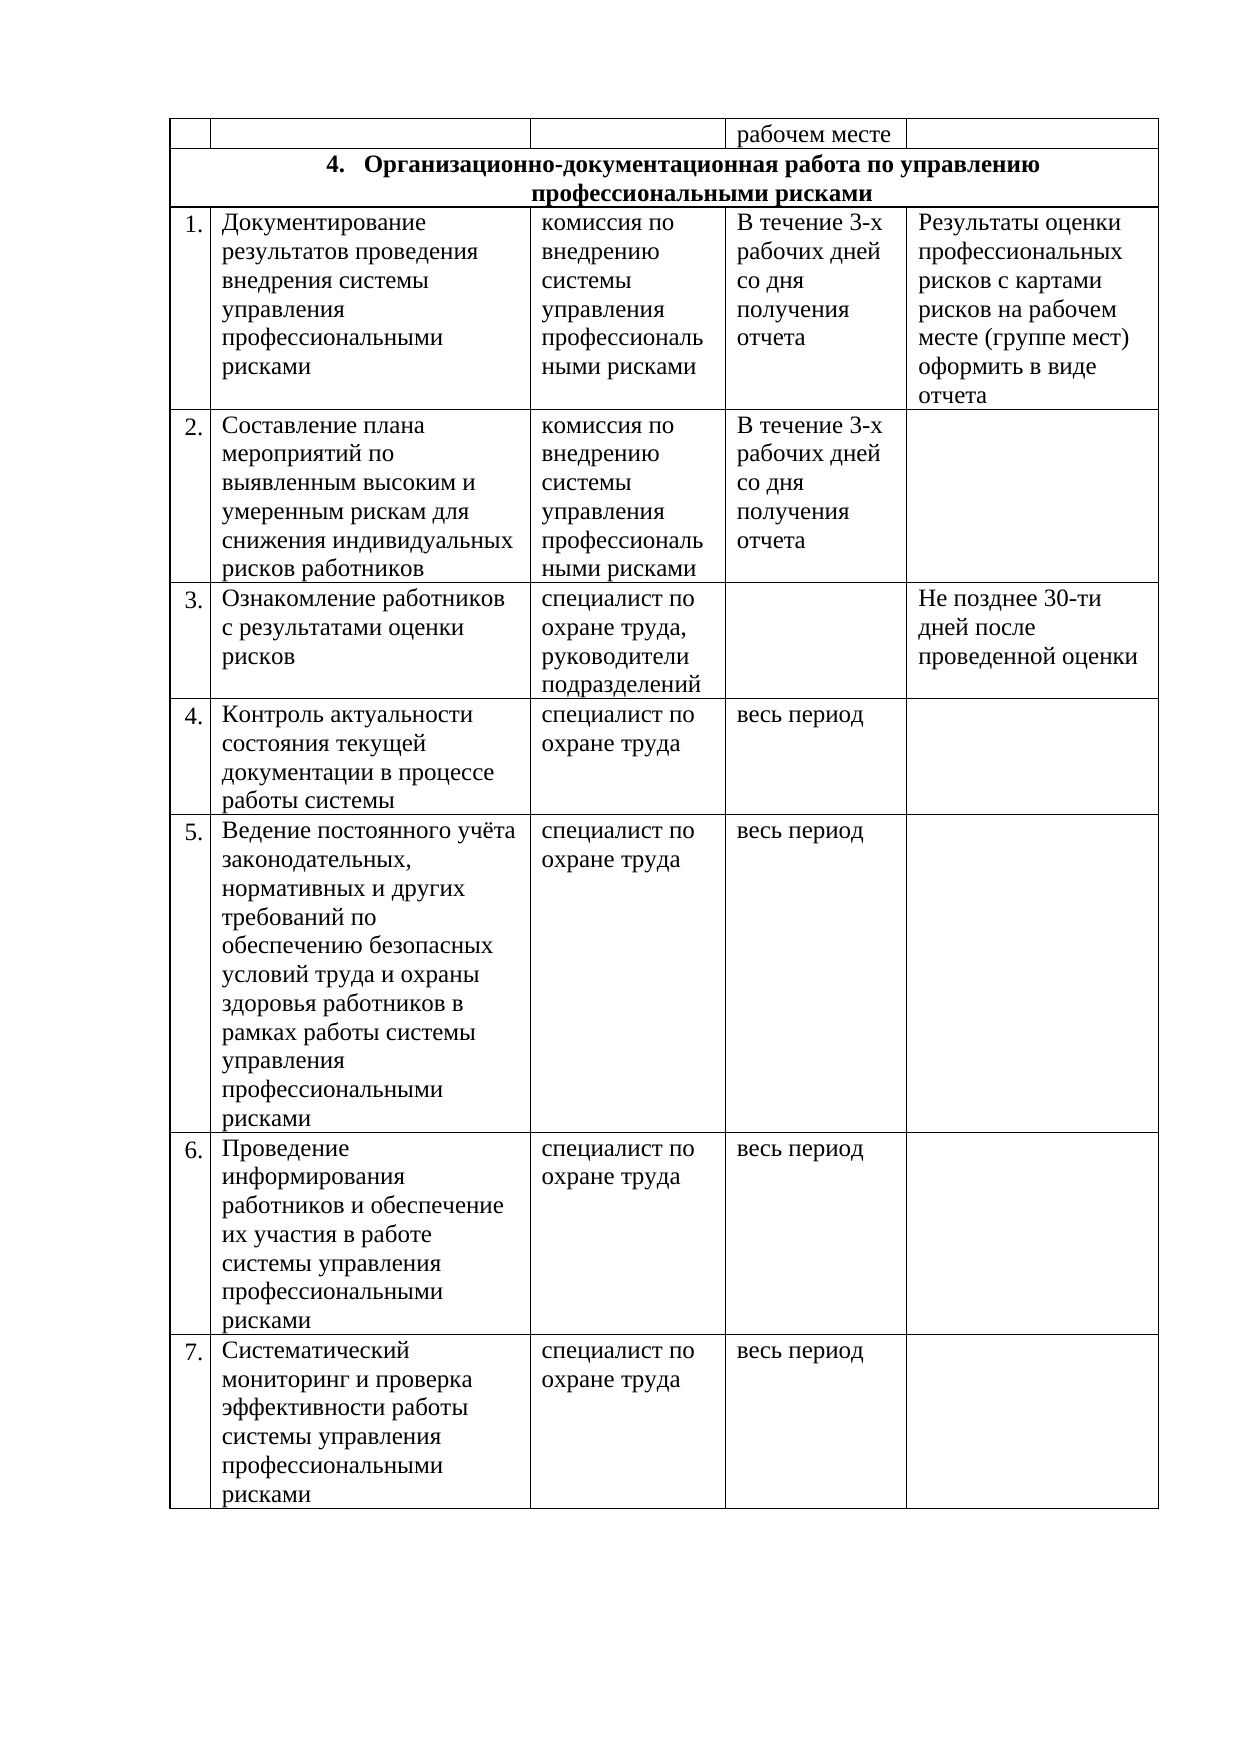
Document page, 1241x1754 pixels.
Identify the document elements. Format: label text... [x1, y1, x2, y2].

table_cell весь период [726, 815, 906, 1132]
table_cell комиссия по внедрению системы управления профессиональными рисками [531, 410, 725, 582]
table_cell [171, 583, 210, 698]
table_cell [171, 699, 210, 814]
table_cell Организационно-документационная работа по управлению профессиональными рисками [171, 149, 1158, 206]
table_cell [171, 1133, 210, 1334]
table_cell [211, 119, 530, 148]
table_cell [907, 1335, 1158, 1507]
table_cell [907, 410, 1158, 582]
table_cell [726, 583, 906, 698]
table_cell [171, 1335, 210, 1507]
table_cell специалист по охране труда [531, 699, 725, 814]
table_cell [171, 208, 210, 409]
table_cell [171, 815, 210, 1132]
table_cell весь период [726, 1335, 906, 1507]
table_cell В течение 3-х рабочих дней со дня получения отчета [726, 208, 906, 409]
table_cell комиссия по внедрению системы управления профессиональными рисками [531, 208, 725, 409]
table_cell специалист по охране труда [531, 1133, 725, 1334]
table_cell Результаты оценки профессиональных рисков с картами рисков на рабочем месте (группе мест) оформить в виде отчета [907, 208, 1158, 409]
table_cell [726, 119, 906, 148]
table_cell Ведение постоянного учёта законодательных, нормативных и других требований по обеспечению безопасных условий труда и охраны здоровья работников в рамках работы системы управления профессиональными рисками [211, 815, 530, 1132]
table_cell [907, 119, 1158, 148]
table_cell Не позднее 30-ти дней после проведенной оценки [907, 583, 1158, 698]
table_cell Ознакомление работников с результатами оценки рисков [211, 583, 530, 698]
table_cell [171, 410, 210, 582]
table_cell [171, 119, 210, 148]
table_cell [531, 119, 725, 148]
table_cell [907, 815, 1158, 1132]
table_cell Систематический мониторинг и проверка эффективности работы системы управления профессиональными рисками [211, 1335, 530, 1507]
table_cell Составление плана мероприятий по выявленным высоким и умеренным рискам для снижения индивидуальных рисков работников [211, 410, 530, 582]
table_cell Проведение информирования работников и обеспечение их участия в работе системы управления профессиональными рисками [211, 1133, 530, 1334]
table_cell весь период [726, 699, 906, 814]
table_cell Документирование результатов проведения внедрения системы управления профессиональными рисками [211, 208, 530, 409]
table_cell специалист по охране труда [531, 1335, 725, 1507]
table_cell специалист по охране труда [531, 815, 725, 1132]
table_cell Контроль актуальности состояния текущей документации в процессе работы системы [211, 699, 530, 814]
table_cell весь период [726, 1133, 906, 1334]
table_cell специалист по охране труда, руководители подразделений [531, 583, 725, 698]
table_cell В течение 3-х рабочих дней со дня получения отчета [726, 410, 906, 582]
table_cell [907, 699, 1158, 814]
table_cell [907, 1133, 1158, 1334]
